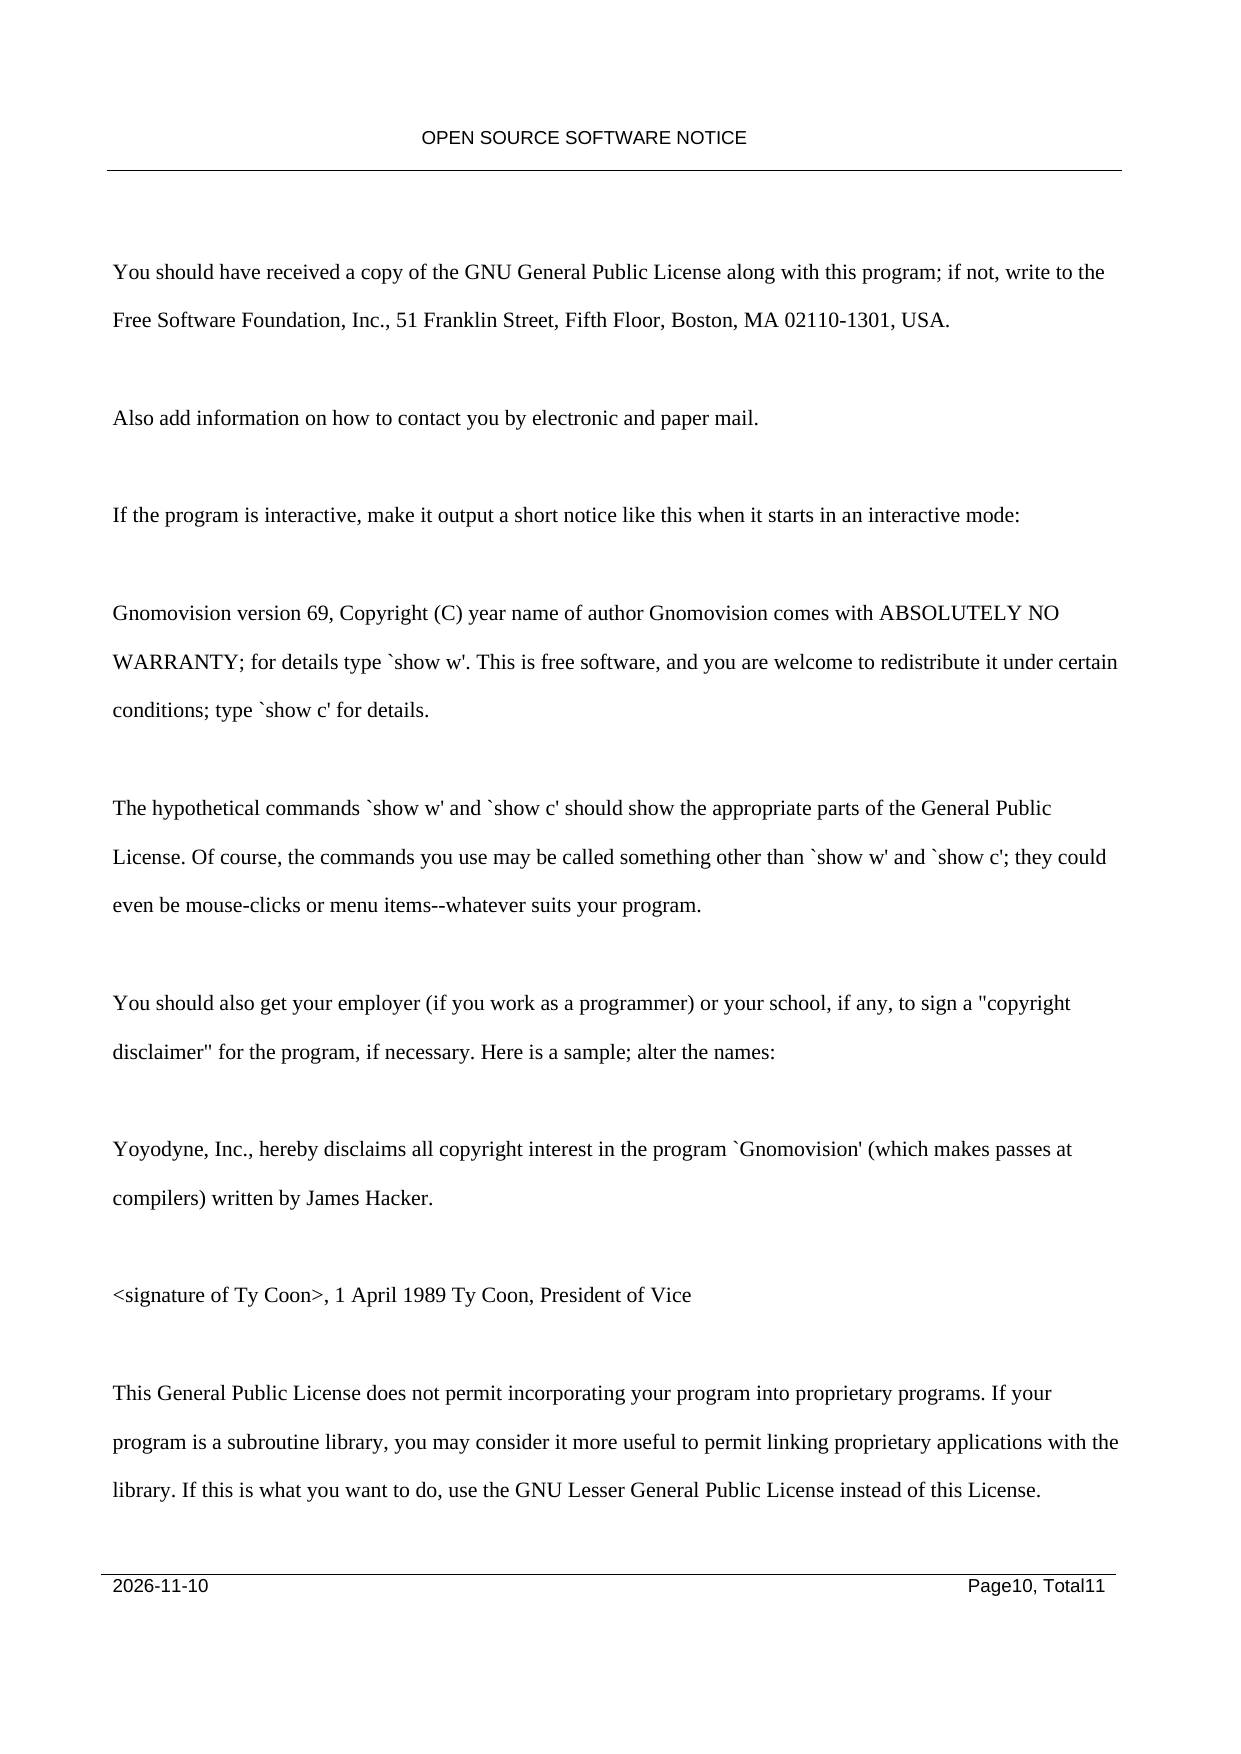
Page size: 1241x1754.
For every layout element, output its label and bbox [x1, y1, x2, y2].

text [112, 206, 1128, 1506]
